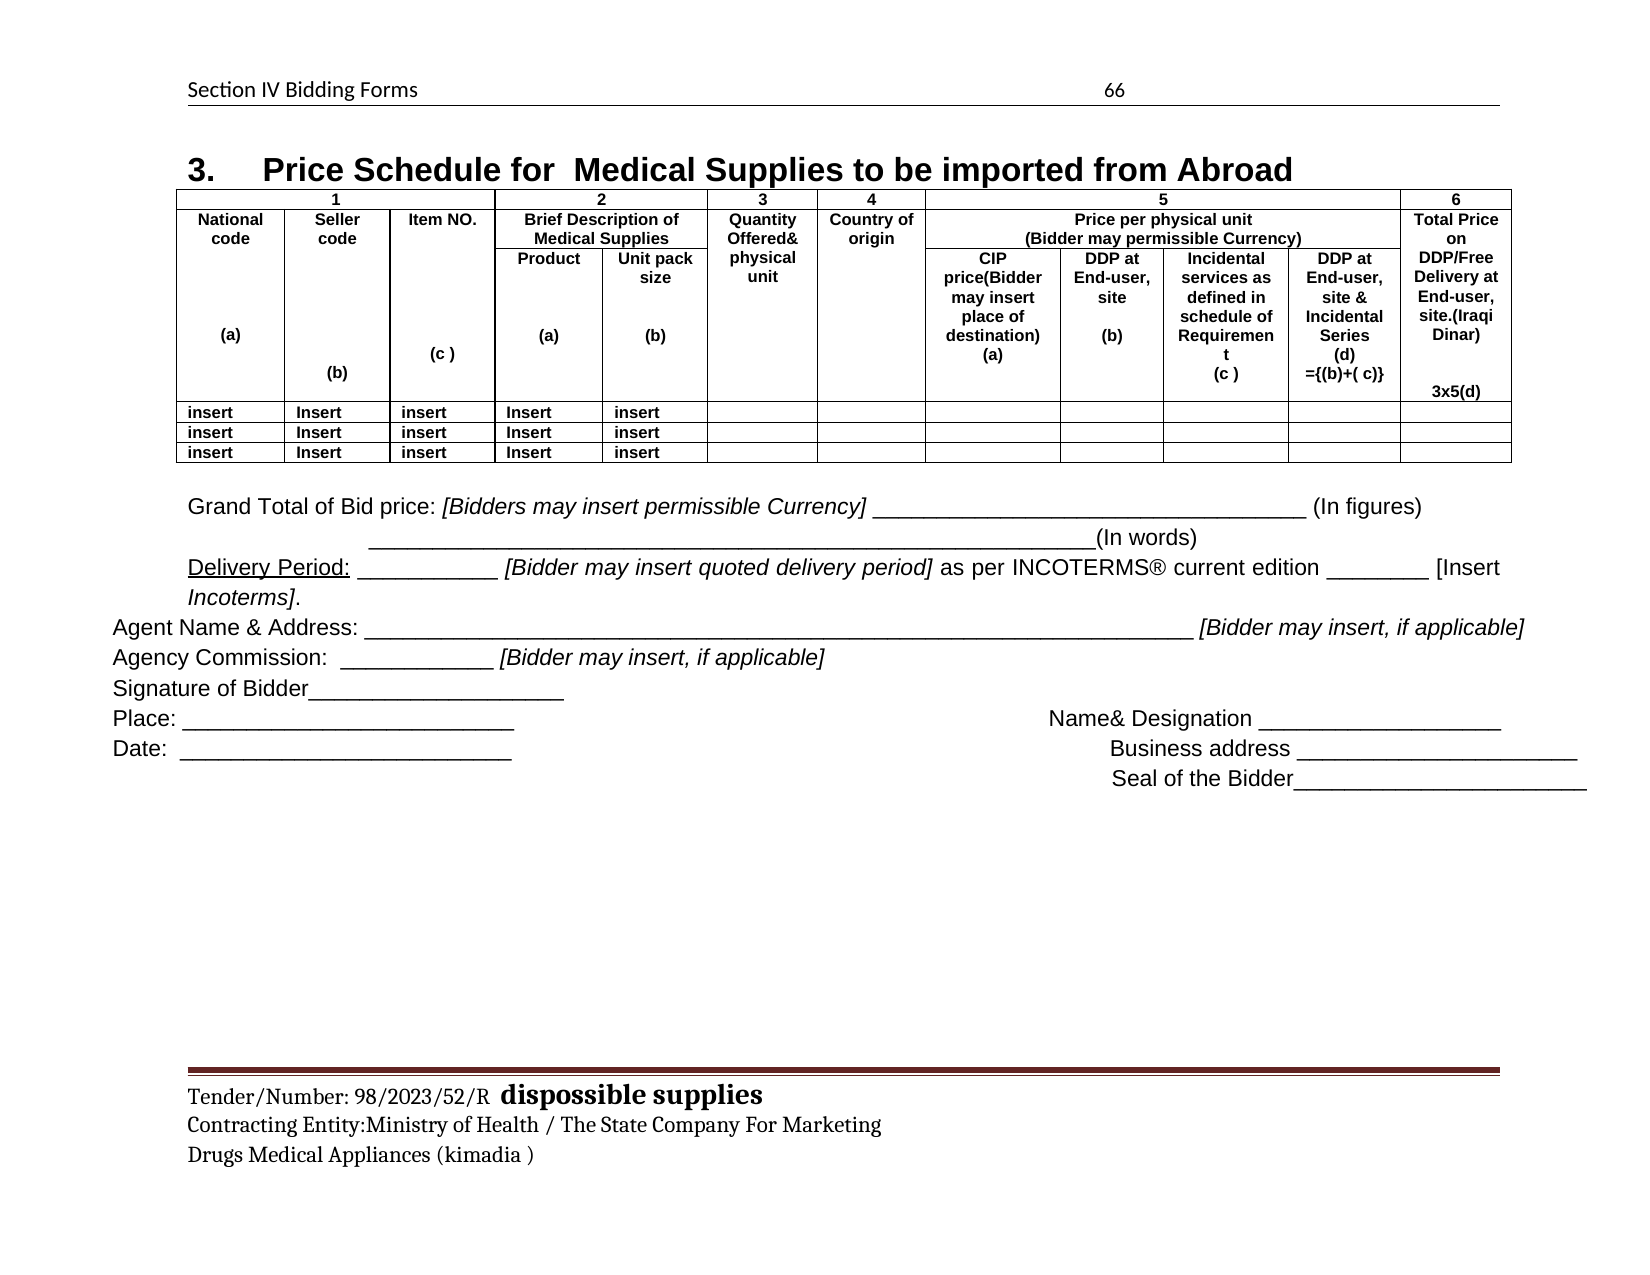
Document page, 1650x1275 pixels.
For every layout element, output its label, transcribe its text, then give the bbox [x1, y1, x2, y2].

table_cell Seller code (b) [285, 210, 389, 401]
table_cell Total Price on DDP/Free Delivery at End-user, site.(Iraqi Dinar) 3x5(d) [1401, 210, 1511, 401]
table_cell Incidental services as defined in schedule of Requirement (c ) [1164, 249, 1288, 401]
table_cell [708, 423, 817, 442]
table_header 5 [926, 190, 1400, 209]
table_cell Product (a) [496, 249, 602, 401]
table_cell insert [177, 443, 284, 462]
table_cell [708, 443, 817, 462]
table_cell CIP price(Bidder may insert place of destination) (a) [926, 249, 1060, 401]
table_header 6 [1401, 190, 1511, 209]
text Place: __________________________ Name& Designation ___________________ [112, 705, 1594, 731]
table_cell insert [391, 402, 494, 422]
table_cell Item NO. (c ) [391, 210, 494, 401]
table_cell Unit pack size (b) [603, 249, 707, 401]
text Signature of Bidder____________________ [112, 674, 1500, 701]
table_cell insert [603, 402, 707, 422]
table_cell [1289, 402, 1400, 422]
text Date: __________________________ Business address ______________________ [112, 735, 1594, 761]
table_cell Insert [285, 443, 389, 462]
table_cell [1401, 402, 1511, 422]
table_cell [1164, 423, 1288, 442]
text Grand Total of Bid price: [Bidders may insert permissible Currency] __________________________________ (In figures) [187, 493, 1500, 519]
text Agency Commission: ____________ [Bidder may insert, if applicable] [112, 644, 1594, 671]
table_cell insert [603, 423, 707, 442]
table_cell Insert [285, 402, 389, 422]
text Agent Name & Address: _________________________________________________________________ [Bidder may insert, if applicable] [112, 614, 1594, 640]
text Seal of the Bidder_______________________ [112, 765, 1594, 791]
table_cell [1289, 443, 1400, 462]
table_cell Insert [496, 423, 602, 442]
table_cell [1401, 423, 1511, 442]
table_cell [818, 443, 925, 462]
table_cell [1061, 443, 1163, 462]
table_cell Price per physical unit (Bidder may permissible Currency) [926, 210, 1400, 248]
table_cell [1164, 443, 1288, 462]
table_cell [1061, 423, 1163, 442]
table_cell DDP at End-user, site & Incidental Series (d) ={(b)+( c)} [1289, 249, 1400, 401]
table_cell insert [603, 443, 707, 462]
table_cell National code (a) [177, 210, 284, 401]
table_cell [818, 423, 925, 442]
table_cell [926, 423, 1060, 442]
table_cell insert [177, 423, 284, 442]
table_cell insert [391, 423, 494, 442]
table_cell [926, 443, 1060, 462]
table_cell Insert [496, 402, 602, 422]
table_cell insert [391, 443, 494, 462]
table_cell [1289, 423, 1400, 442]
text _________________________________________________________(In words) [187, 523, 1500, 550]
table_cell Quantity Offered& physical unit [708, 210, 817, 401]
table_cell insert [177, 402, 284, 422]
table_cell [818, 402, 925, 422]
table_cell [1061, 402, 1163, 422]
table_header 4 [818, 190, 925, 209]
table_header 3 [708, 190, 817, 209]
table_header 1 [177, 190, 494, 209]
table_cell Insert [285, 423, 389, 442]
table_cell Insert [496, 443, 602, 462]
table_cell Country of origin [818, 210, 925, 401]
table_cell Brief Description of Medical Supplies [496, 210, 707, 248]
table_cell [1164, 402, 1288, 422]
table_cell DDP at End-user, site (b) [1061, 249, 1163, 401]
table_cell [926, 402, 1060, 422]
table_header 2 [496, 190, 707, 209]
table_cell [708, 402, 817, 422]
text Delivery Period: ___________ [Bidder may insert quoted delivery period] as per INCOTERMS® current edition ________ [Insert Incoterms]. [187, 554, 1500, 610]
subtitle 3. Price Schedule for Medical Supplies to be imported from Abroad [187, 150, 1500, 188]
table_cell [1401, 443, 1511, 462]
